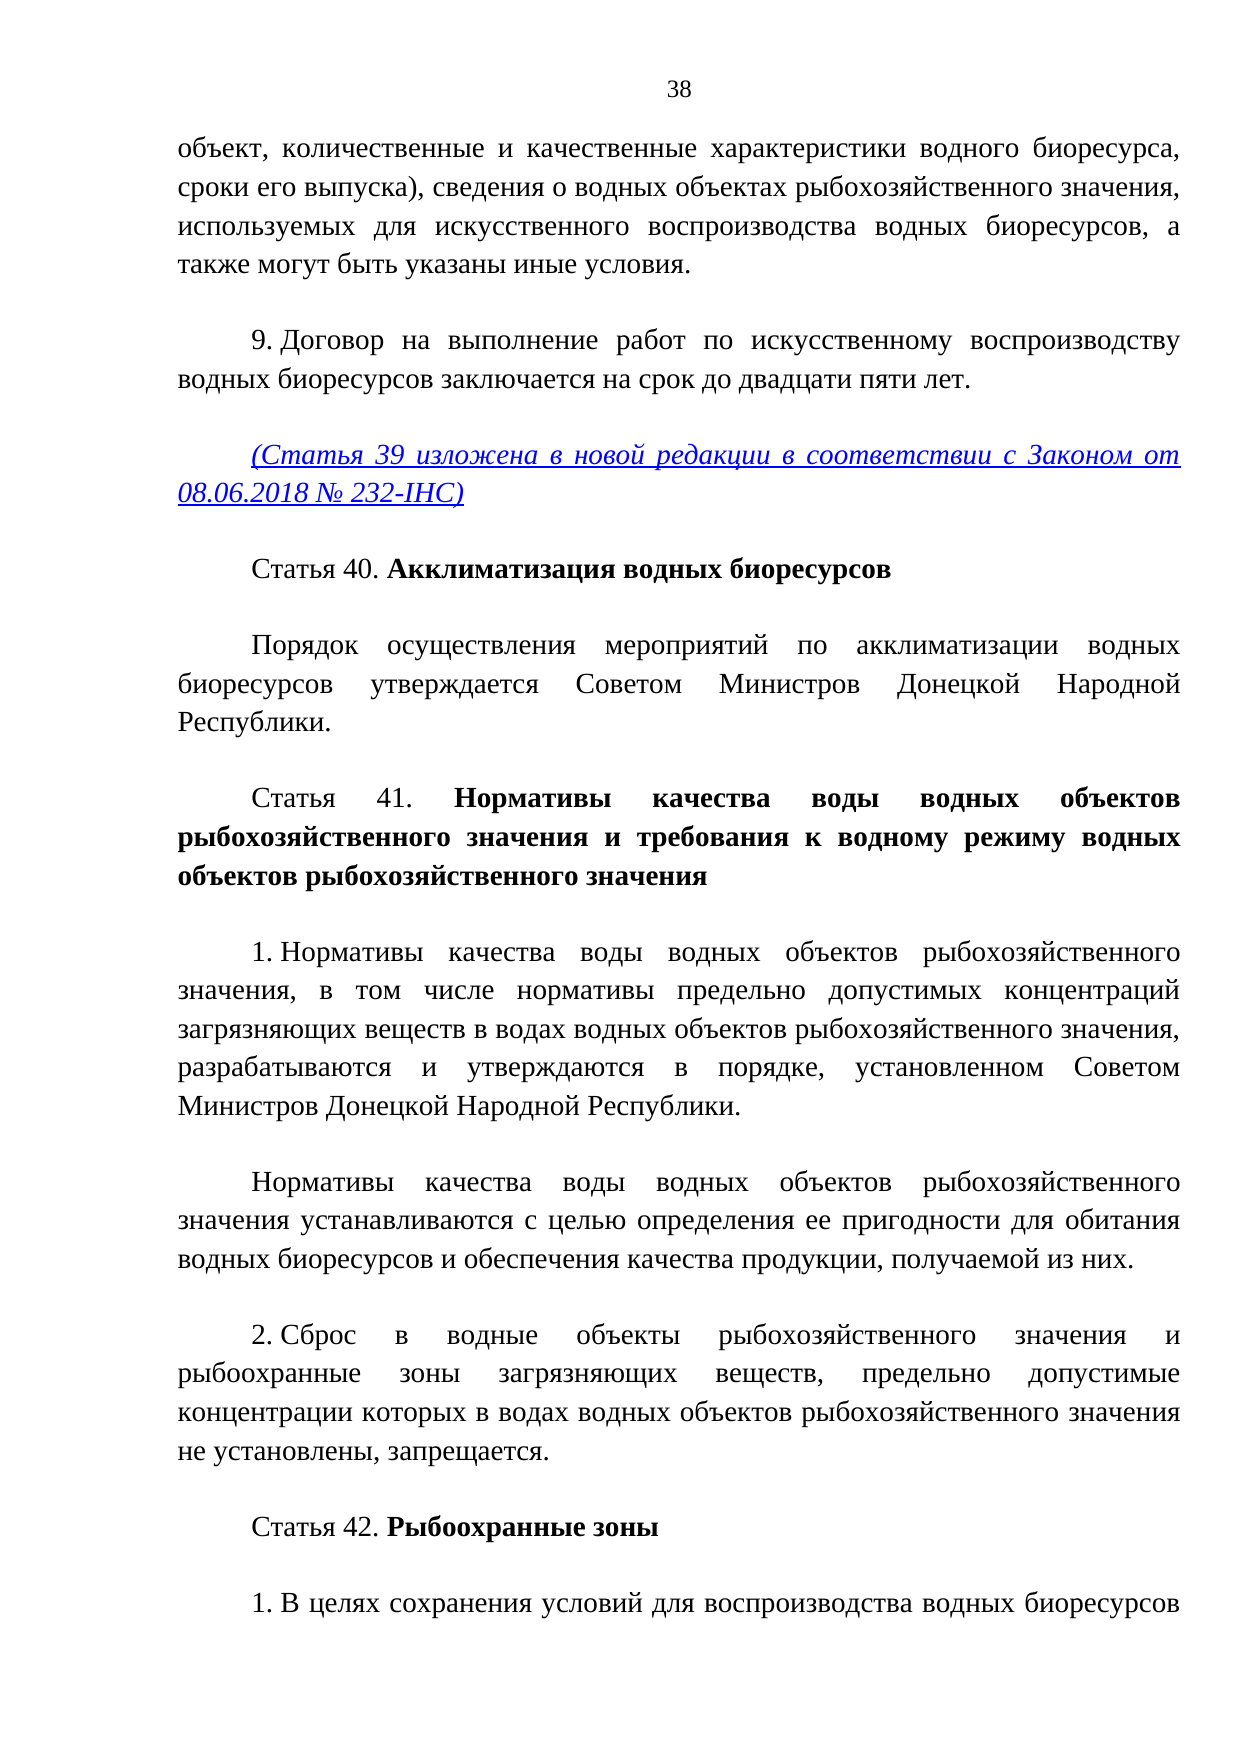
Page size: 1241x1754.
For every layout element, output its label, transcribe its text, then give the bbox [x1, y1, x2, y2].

text 2. Сброс в водные объекты рыбохозяйственного значения и рыбоохранные зоны загрязняющих веществ, предельно допустимые концентрации которых в водах водных объектов рыбохозяйственного значения не установлены, запрещается. [177, 1317, 1181, 1466]
text Статья 41. Нормативы качества воды водных объектов рыбохозяйственного значения и требования к водному режиму водных объектов рыбохозяйственного значения [177, 781, 1181, 891]
text 1. Нормативы качества воды водных объектов рыбохозяйственного значения, в том числе нормативы предельно допустимых концентраций загрязняющих веществ в водах водных объектов рыбохозяйственного значения, разрабатываются и утверждаются в порядке, установленном Советом Министров Донецкой Народной Республики. [177, 934, 1181, 1121]
text Статья 42. Рыбоохранные зоны [177, 1509, 1181, 1542]
text Порядок осуществления мероприятий по акклиматизации водных биоресурсов утверждается Советом Министров Донецкой Народной Республики. [177, 627, 1181, 738]
text (Статья 39 изложена в новой редакции в соответствии с Законом от 08.06.2018 № 232-IНС) [177, 437, 1181, 509]
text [177, 1585, 1181, 1618]
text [177, 131, 1181, 280]
text 9. Договор на выполнение работ по искусственному воспроизводству водных биоресурсов заключается на срок до двадцати пяти лет. [177, 322, 1181, 394]
text Статья 40. Акклиматизация водных биоресурсов [177, 551, 1181, 585]
text Нормативы качества воды водных объектов рыбохозяйственного значения устанавливаются с целью определения ее пригодности для обитания водных биоресурсов и обеспечения качества продукции, получаемой из них. [177, 1164, 1181, 1274]
